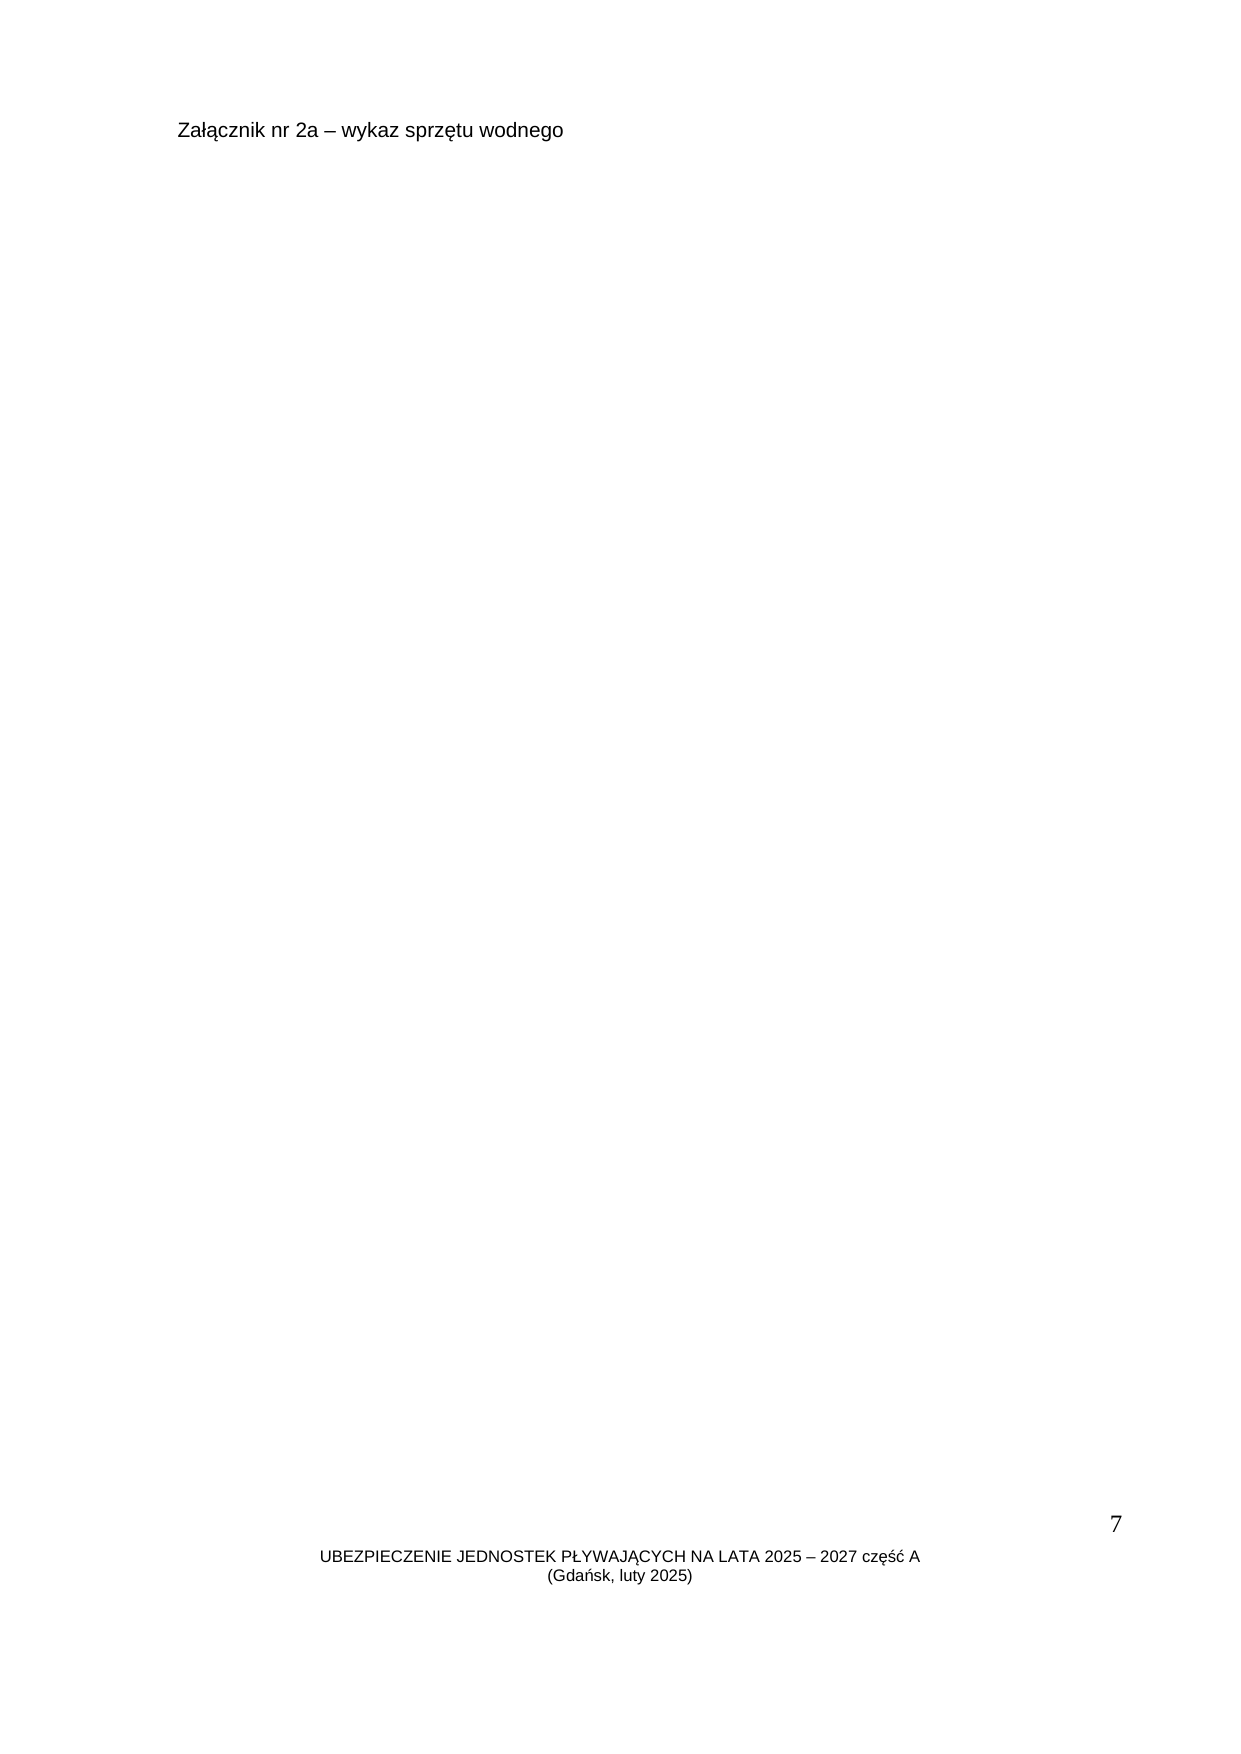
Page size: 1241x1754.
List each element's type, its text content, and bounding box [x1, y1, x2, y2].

text Załącznik nr 2a – wykaz sprzętu wodnego [177, 118, 1122, 142]
